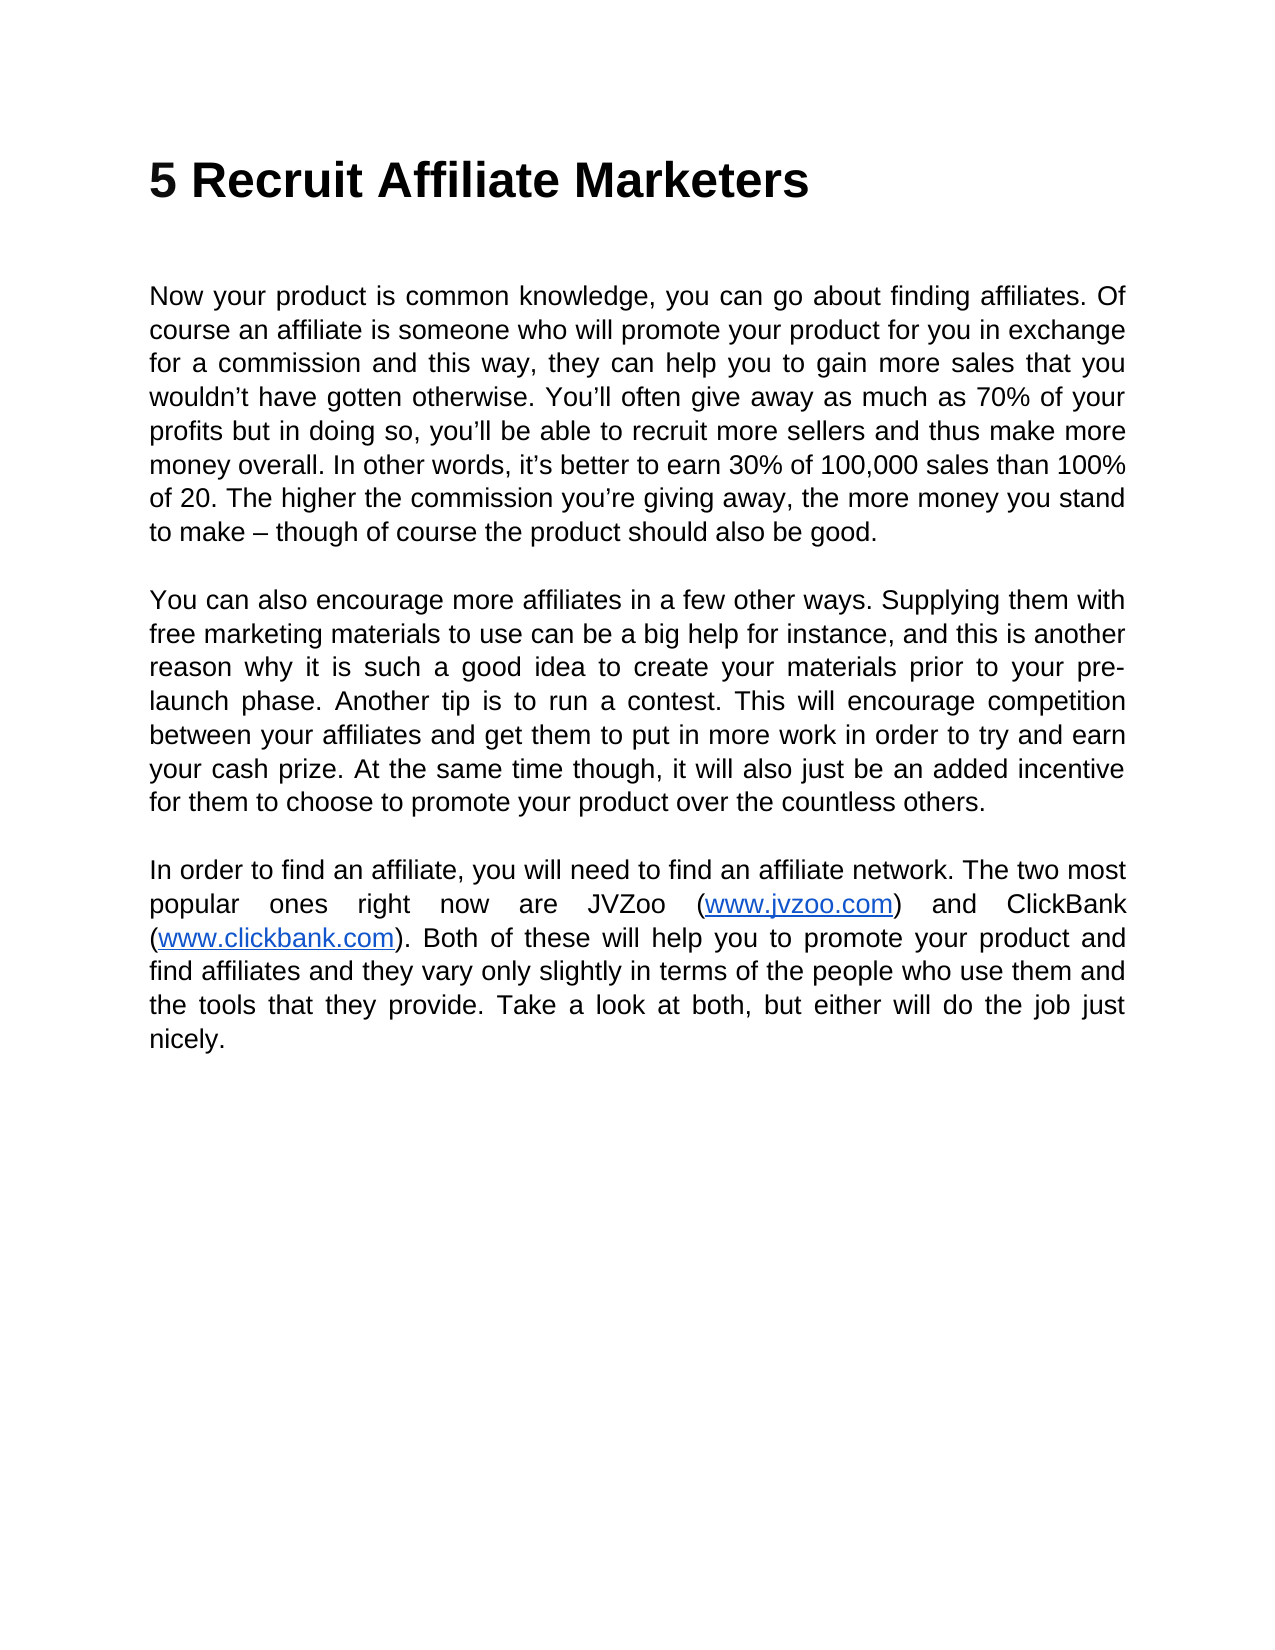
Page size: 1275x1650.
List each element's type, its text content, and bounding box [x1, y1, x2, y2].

subtitle Recruit Affiliate Marketers [149, 150, 1129, 208]
text You can also encourage more affiliates in a few other ways. Supplying them with free marketing materials to use can be a big help for instance, and this is another reason why it is such a good idea to create your materials prior to your pre- launch phase. Another tip is to run a contest. This will encourage competition between your affiliates and get them to put in more work in order to try and earn your cash prize. At the same time though, it will also just be an added incentive for them to choose to promote your product over the countless others. [149, 584, 1127, 818]
text Now your product is common knowledge, you can go about finding affiliates. Of course an affiliate is someone who will promote your product for you in exchange for a commission and this way, they can help you to gain more sales that you wouldn’t have gotten otherwise. You’ll often give away as much as 70% of your profits but in doing so, you’ll be able to recruit more sellers and thus make more money overall. In other words, it’s better to earn 30% of 100,000 sales than 100% of 20. The higher the commission you’re giving away, the more money you stand to make – though of course the product should also be good. [149, 280, 1127, 547]
text In order to find an affiliate, you will need to find an affiliate network. The two most popular ones right now are JVZoo (www.jvzoo.com) and ClickBank (www.clickbank.com). Both of these will help you to promote your product and find affiliates and they vary only slightly in terms of the people who use them and the tools that they provide. Take a look at both, but either will do the job just nicely. [149, 854, 1127, 1054]
